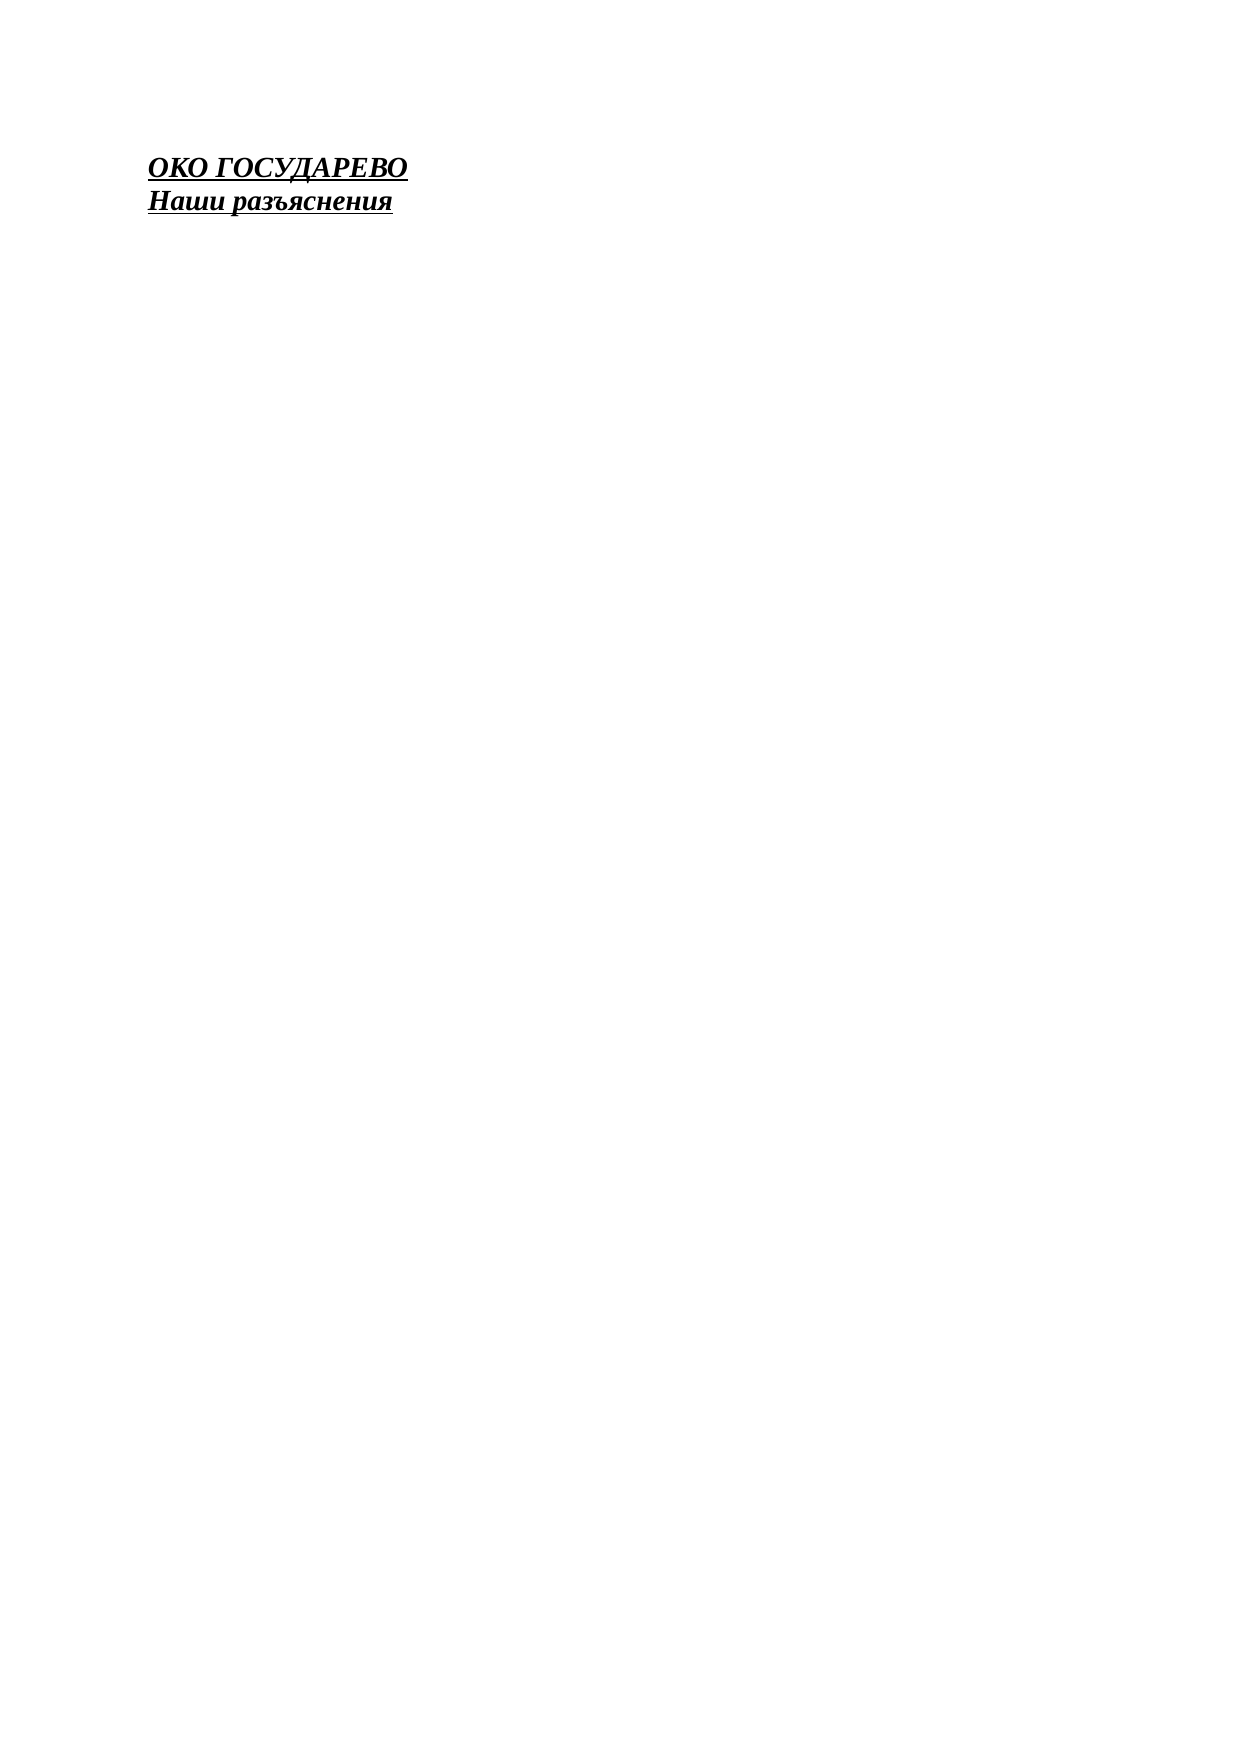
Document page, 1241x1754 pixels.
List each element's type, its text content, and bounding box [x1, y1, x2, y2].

text Наши разъяснения [148, 183, 1181, 217]
text ОКО ГОСУДАРЕВО [148, 150, 1181, 183]
